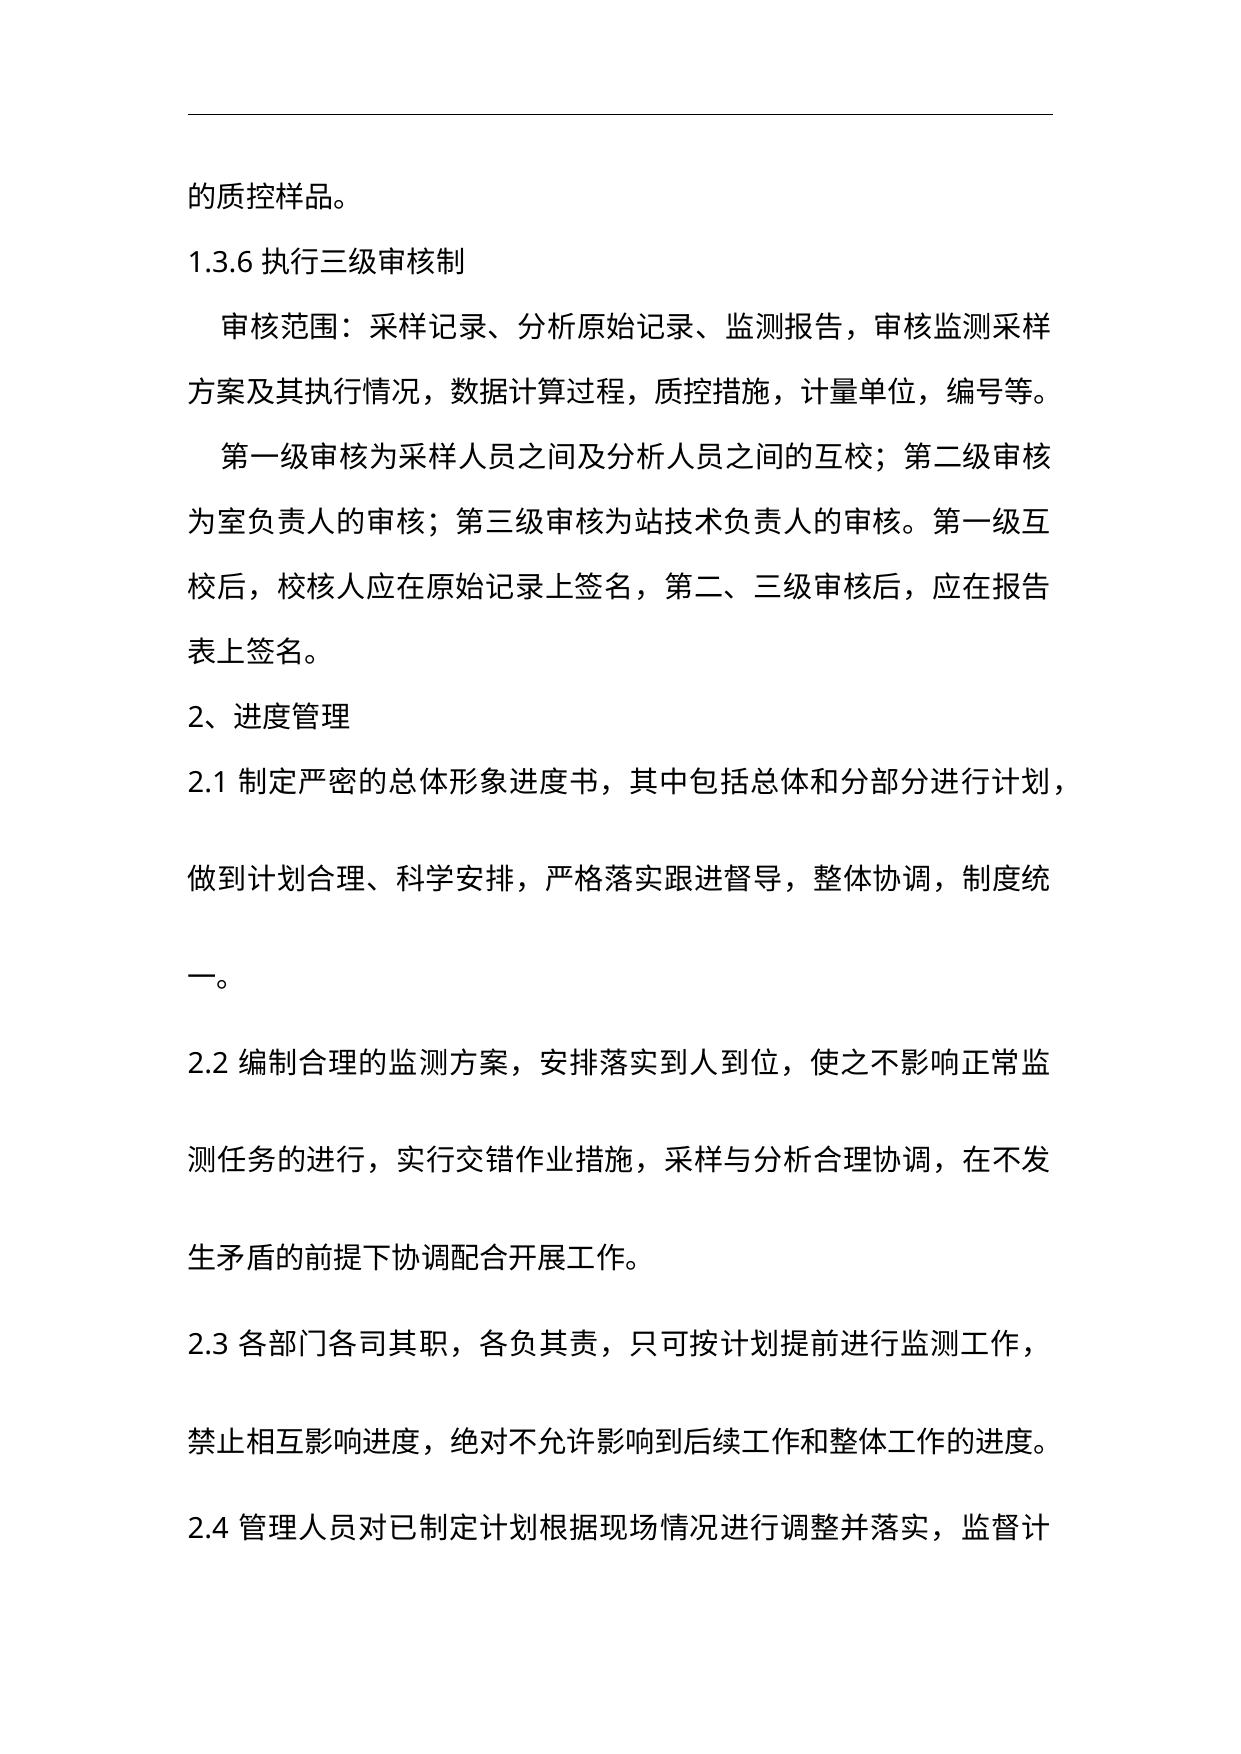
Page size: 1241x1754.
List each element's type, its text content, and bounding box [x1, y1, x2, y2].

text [187, 1493, 1053, 1558]
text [187, 162, 1053, 682]
text 2.3 各部门各司其职，各负其责，只可按计划提前进行监测工作，禁止相互影响进度，绝对不允许影响到后续工作和整体工作的进度。 [187, 1309, 1053, 1472]
text 2.1 制定严密的总体形象进度书，其中包括总体和分部分进行计划，做到计划合理、科学安排，严格落实跟进督导，整体协调，制度统一。 [187, 747, 1053, 1007]
text 2、进度管理 [187, 682, 1053, 747]
text 2.2 编制合理的监测方案，安排落实到人到位，使之不影响正常监测任务的进行，实行交错作业措施，采样与分析合理协调，在不发生矛盾的前提下协调配合开展工作。 [187, 1028, 1053, 1288]
